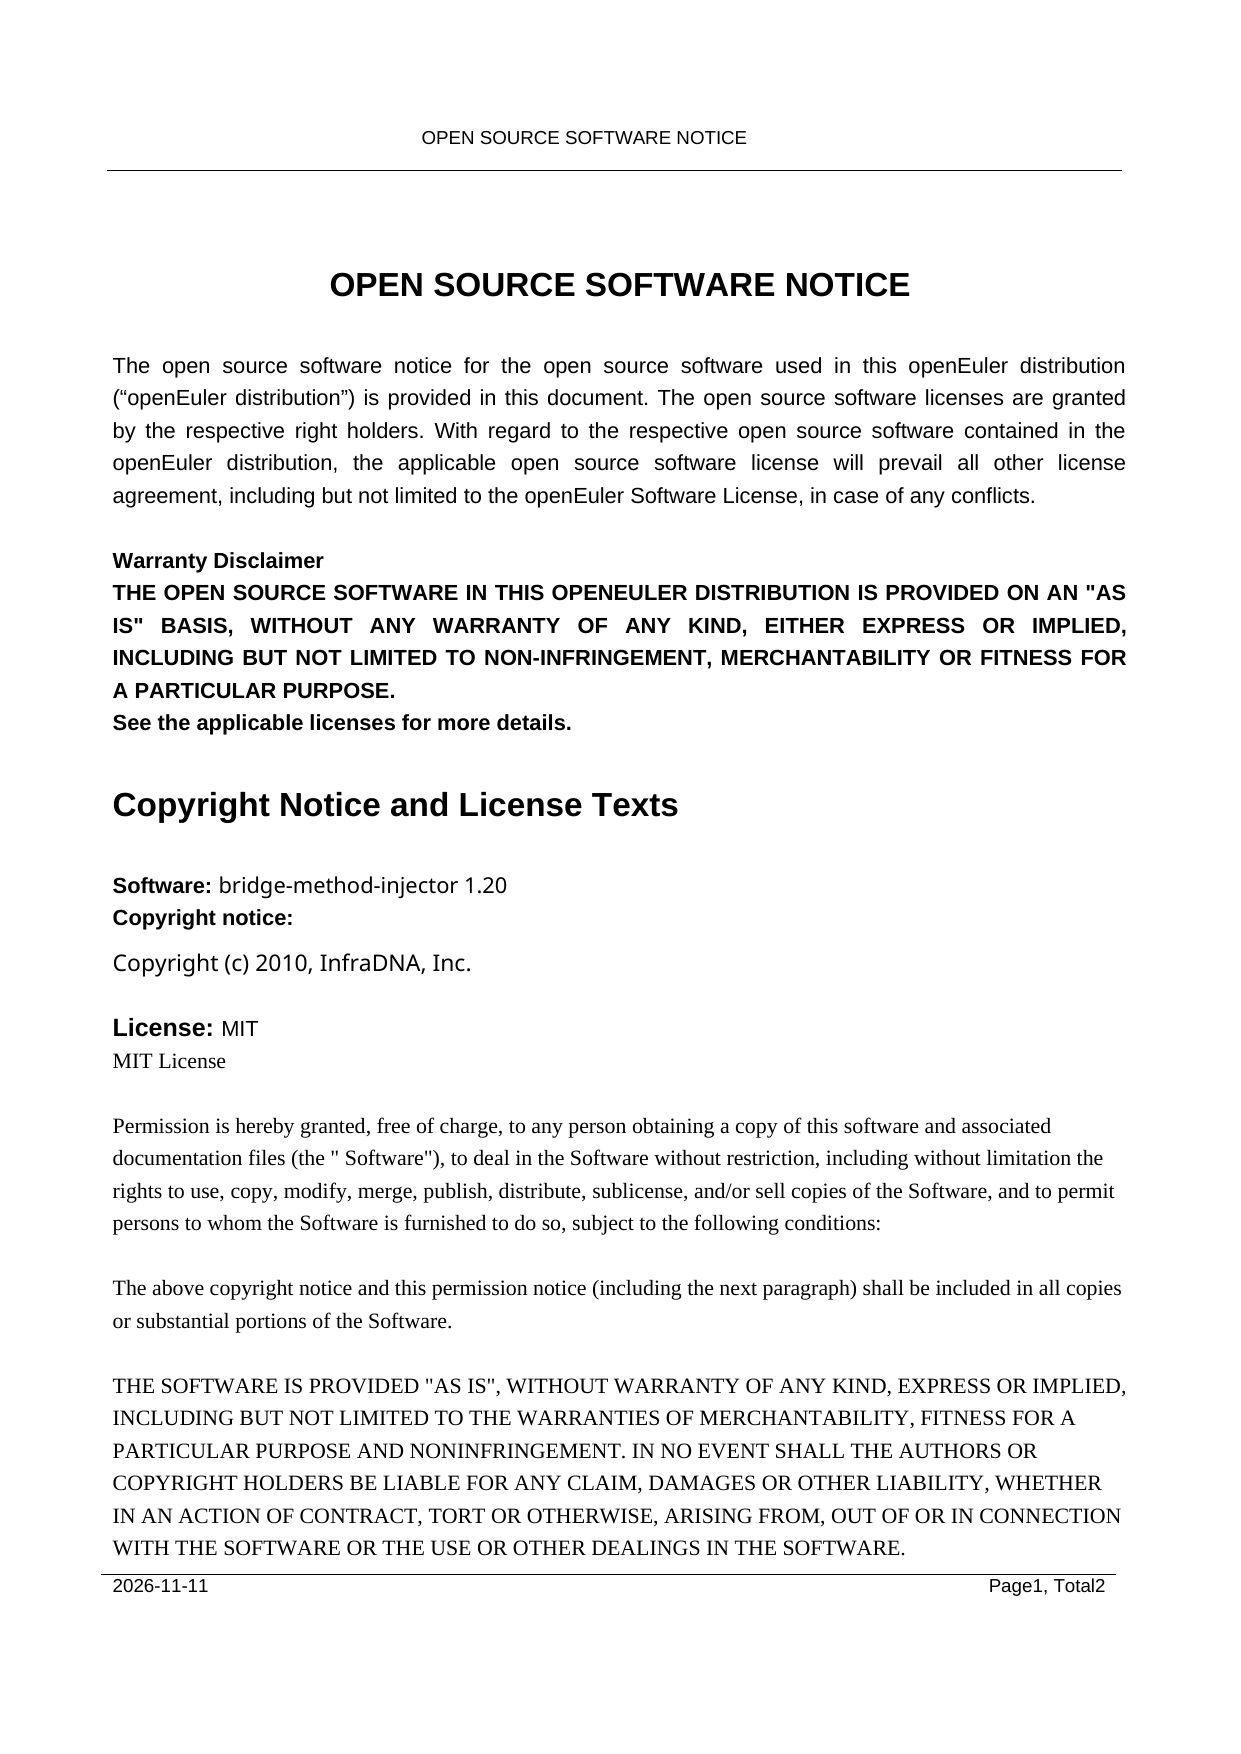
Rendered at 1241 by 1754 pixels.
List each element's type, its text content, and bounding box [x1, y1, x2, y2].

text License: MIT [112, 1012, 1128, 1044]
title Software: bridge-method-injector 1.20 [112, 869, 1128, 901]
text Copyright notice: [112, 901, 1128, 934]
text The open source software notice for the open source software used in this openEuler distribution (“openEuler distribution”) is provided in this document. The open source software licenses are granted by the respective right holders. With regard to the respective open source software contained in the openEuler distribution, the applicable open source software license will prevail all other license agreement, including but not limited to the openEuler Software License, in case of any conflicts. [112, 349, 1128, 511]
text Copyright (c) 2010, InfraDNA, Inc. [112, 947, 1128, 1012]
text THE OPEN SOURCE SOFTWARE IN THIS OPENEULER DISTRIBUTION IS PROVIDED ON AN "AS IS" BASIS, WITHOUT ANY WARRANTY OF ANY KIND, EITHER EXPRESS OR IMPLIED, INCLUDING BUT NOT LIMITED TO NON-INFRINGEMENT, MERCHANTABILITY OR FITNESS FOR A PARTICULAR PURPOSE. See the applicable licenses for more details. [112, 576, 1128, 739]
text Warranty Disclaimer [112, 544, 1128, 576]
text OPEN SOURCE SOFTWARE NOTICE [112, 251, 1128, 316]
text Copyright Notice and License Texts [112, 771, 1128, 836]
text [112, 1044, 1128, 1564]
